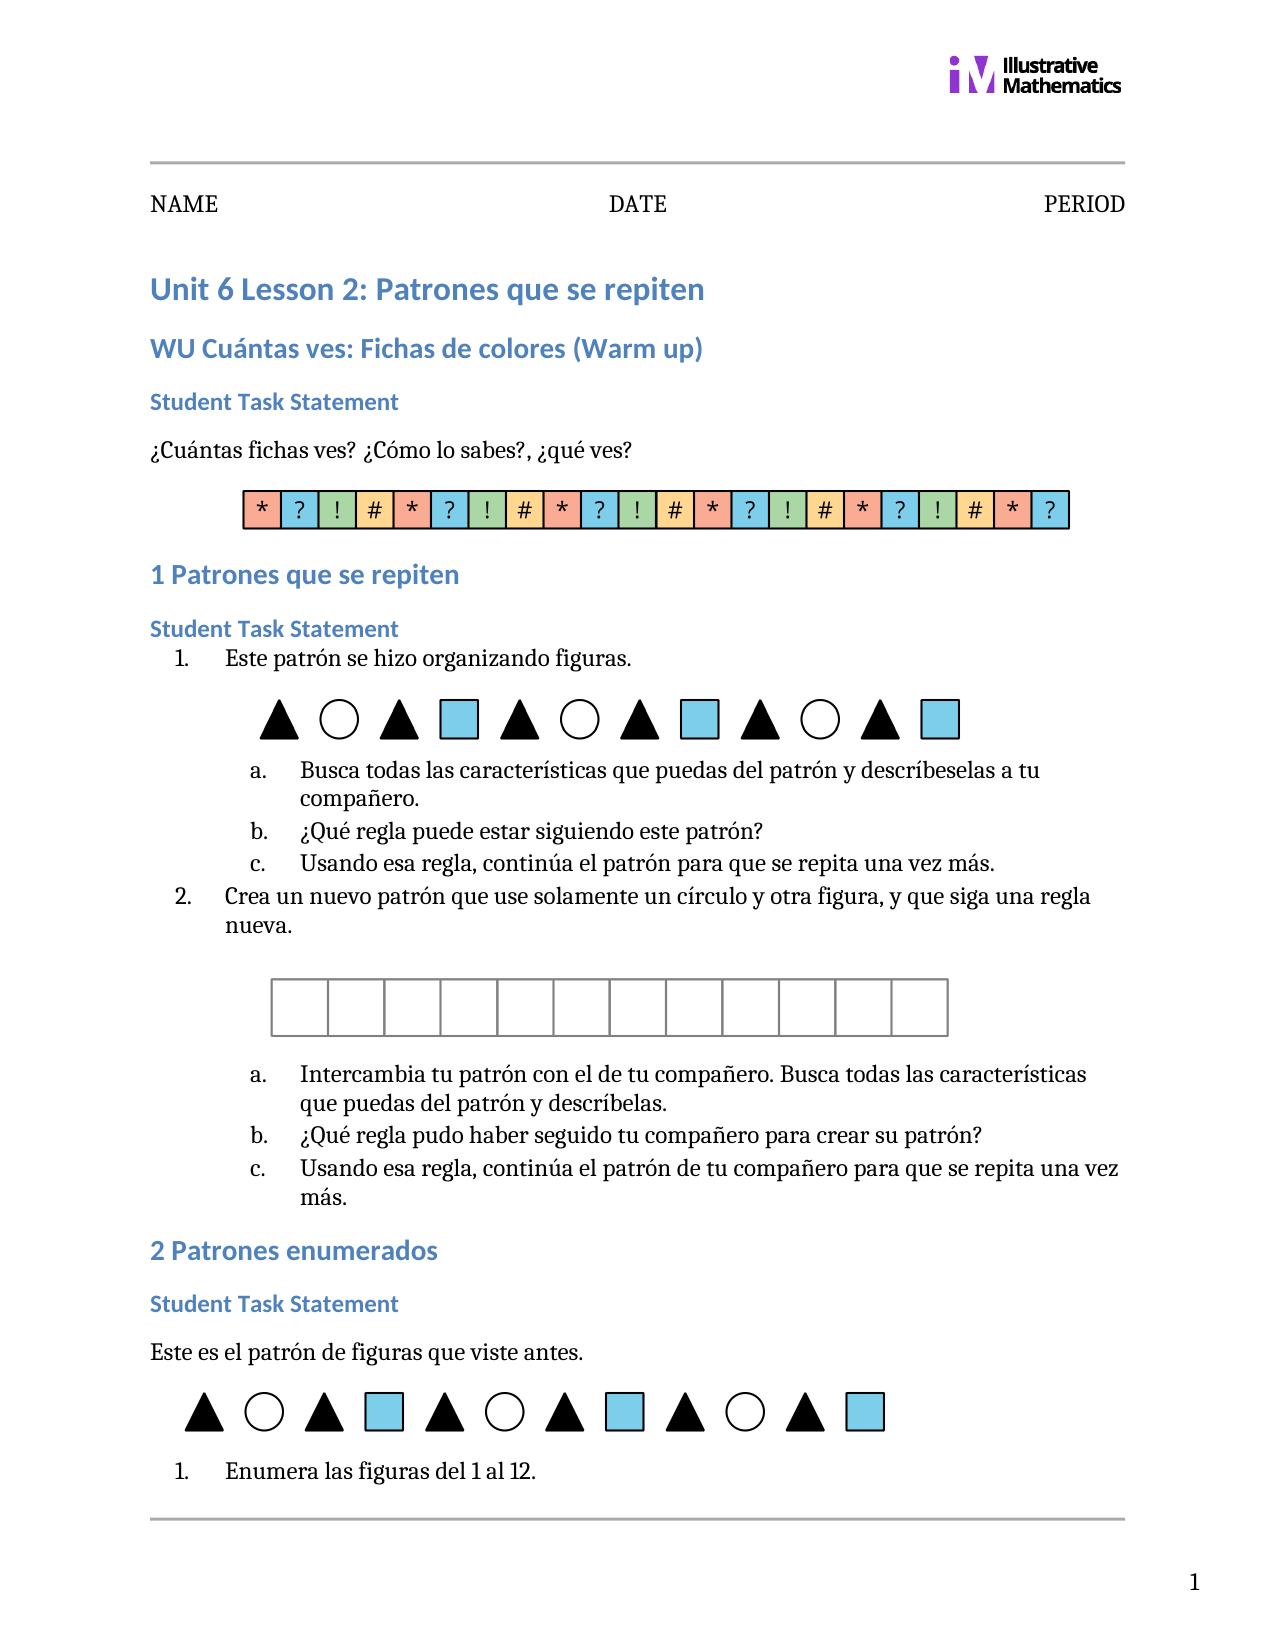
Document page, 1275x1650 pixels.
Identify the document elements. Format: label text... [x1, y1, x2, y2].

picture [168, 1385, 900, 1438]
list Crea un nuevo patrón que use solamente un círculo y otra figura, y que siga una regla nueva. [175, 882, 1125, 939]
picture [949, 55, 1121, 93]
list ¿Qué regla pudo haber seguido tu compañero para crear su patrón? [250, 1121, 1125, 1150]
subtitle WU Cuántas ves: Fichas de colores (Warm up) [150, 330, 1125, 366]
subtitle Student Task Statement [150, 386, 1125, 417]
picture [168, 483, 1144, 536]
picture [243, 693, 975, 746]
subtitle Unit 6 Lesson 2: Patrones que se repiten [150, 268, 1125, 309]
subtitle Student Task Statement [150, 1289, 1125, 1319]
list Usando esa regla, continúa el patrón de tu compañero para que se repita una vez más. [250, 1154, 1125, 1211]
list Enumera las figuras del 1 al 12. [175, 1457, 1125, 1485]
list Busca todas las características que puedas del patrón y descríbeselas a tu compañero. [250, 756, 1125, 813]
text Este es el patrón de figuras que viste antes. [150, 1338, 1125, 1367]
picture [243, 960, 975, 1051]
list Este patrón se hizo organizando figuras. [175, 643, 1125, 672]
list ¿Qué regla puede estar siguiendo este patrón? [250, 817, 1125, 846]
subtitle 2 Patrones enumerados [150, 1232, 1125, 1268]
subtitle Student Task Statement [150, 613, 1125, 643]
subtitle 1 Patrones que se repiten [150, 556, 1125, 592]
list Usando esa regla, continúa el patrón para que se repita una vez más. [250, 849, 1125, 878]
list Intercambia tu patrón con el de tu compañero. Busca todas las características que puedas del patrón y descríbelas. [250, 1060, 1125, 1118]
text ¿Cuántas fichas ves? ¿Cómo lo sabes?, ¿qué ves? [150, 436, 1125, 464]
